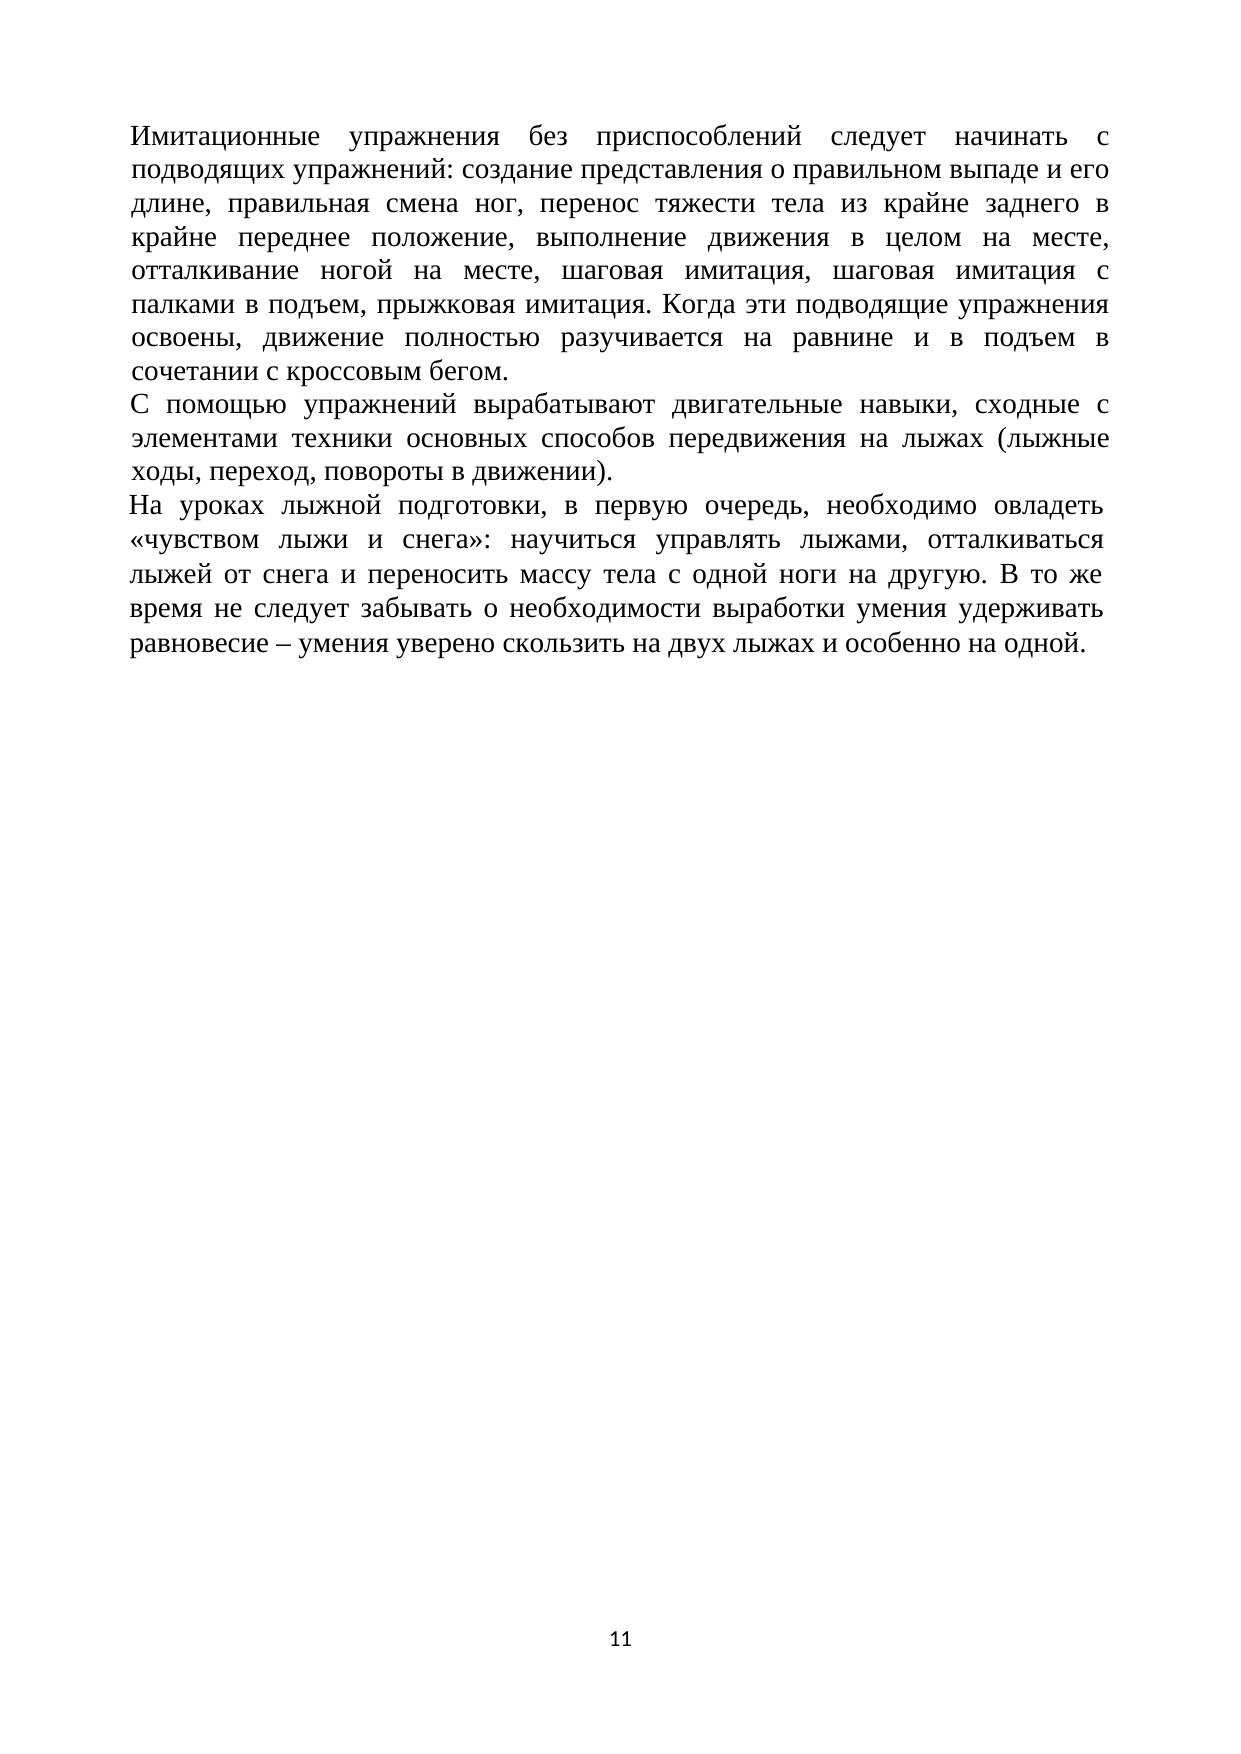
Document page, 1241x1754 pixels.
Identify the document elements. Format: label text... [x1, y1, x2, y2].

text С помощью упражнений вырабатывают двигательные навыки, сходные с элементами техники основных способов передвижения на лыжах (лыжные ходы, переход, повороты в движении). [130, 386, 1110, 487]
text Имитационные упражнения без приспособлений следует начинать с подводящих упражнений: создание представления о правильном выпаде и его длине, правильная смена ног, перенос тяжести тела из крайне заднего в крайне переднее положение, выполнение движения в целом на месте, отталкивание ногой на месте, шаговая имитация, шаговая имитация с палками в подъем, прыжковая имитация. Когда эти подводящие упражнения освоены, движение полностью разучивается на равнине и в подъем в сочетании с кроссовым бегом. [130, 118, 1110, 386]
text На уроках лыжной подготовки, в первую очередь, необходимо овладеть «чувством лыжи и снега»: научиться управлять лыжами, отталкиваться лыжей от снега и переносить массу тела с одной ноги на другую. В то же время не следует забывать о необходимости выработки умения удерживать равновесие – умения уверено скользить на двух лыжах и особенно на одной. [128, 487, 1105, 658]
